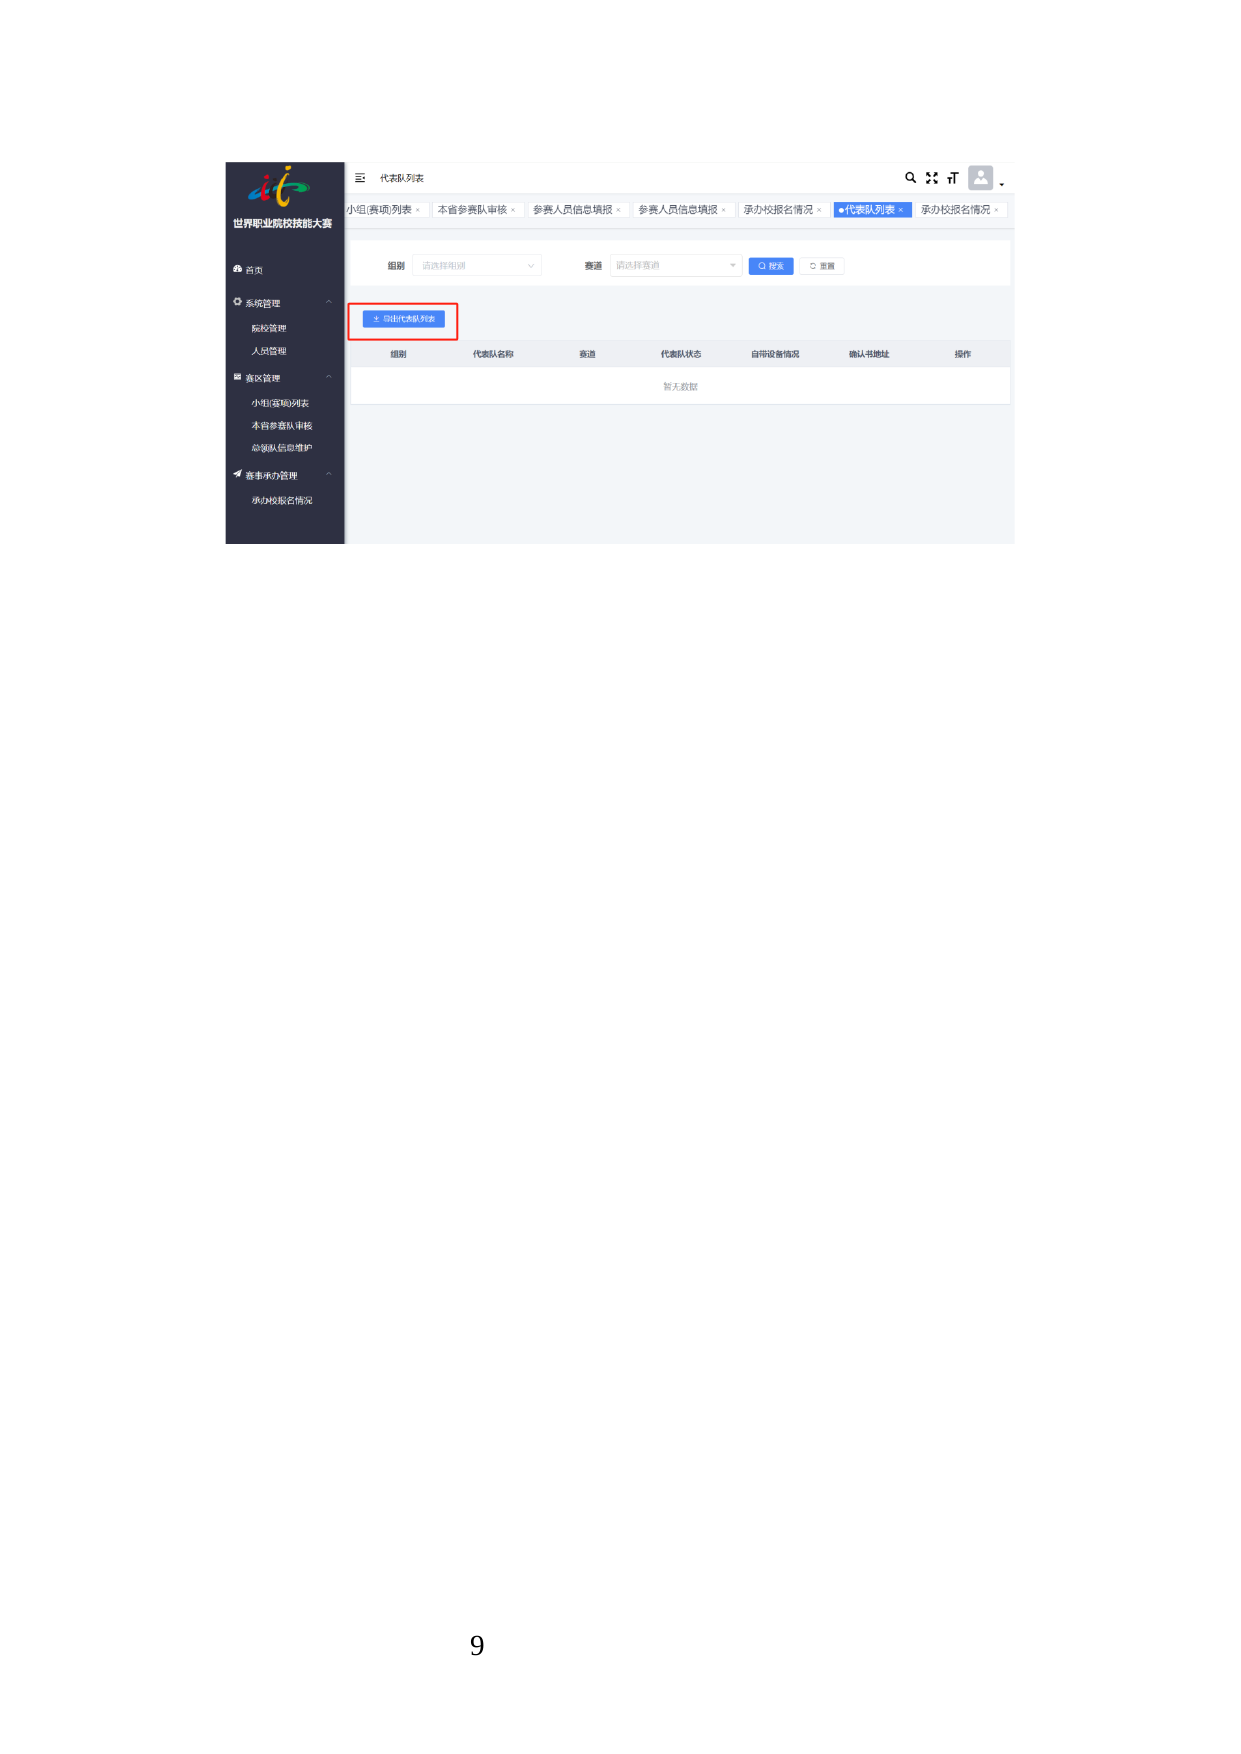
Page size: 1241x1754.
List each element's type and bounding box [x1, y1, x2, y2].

picture [225, 162, 1015, 544]
